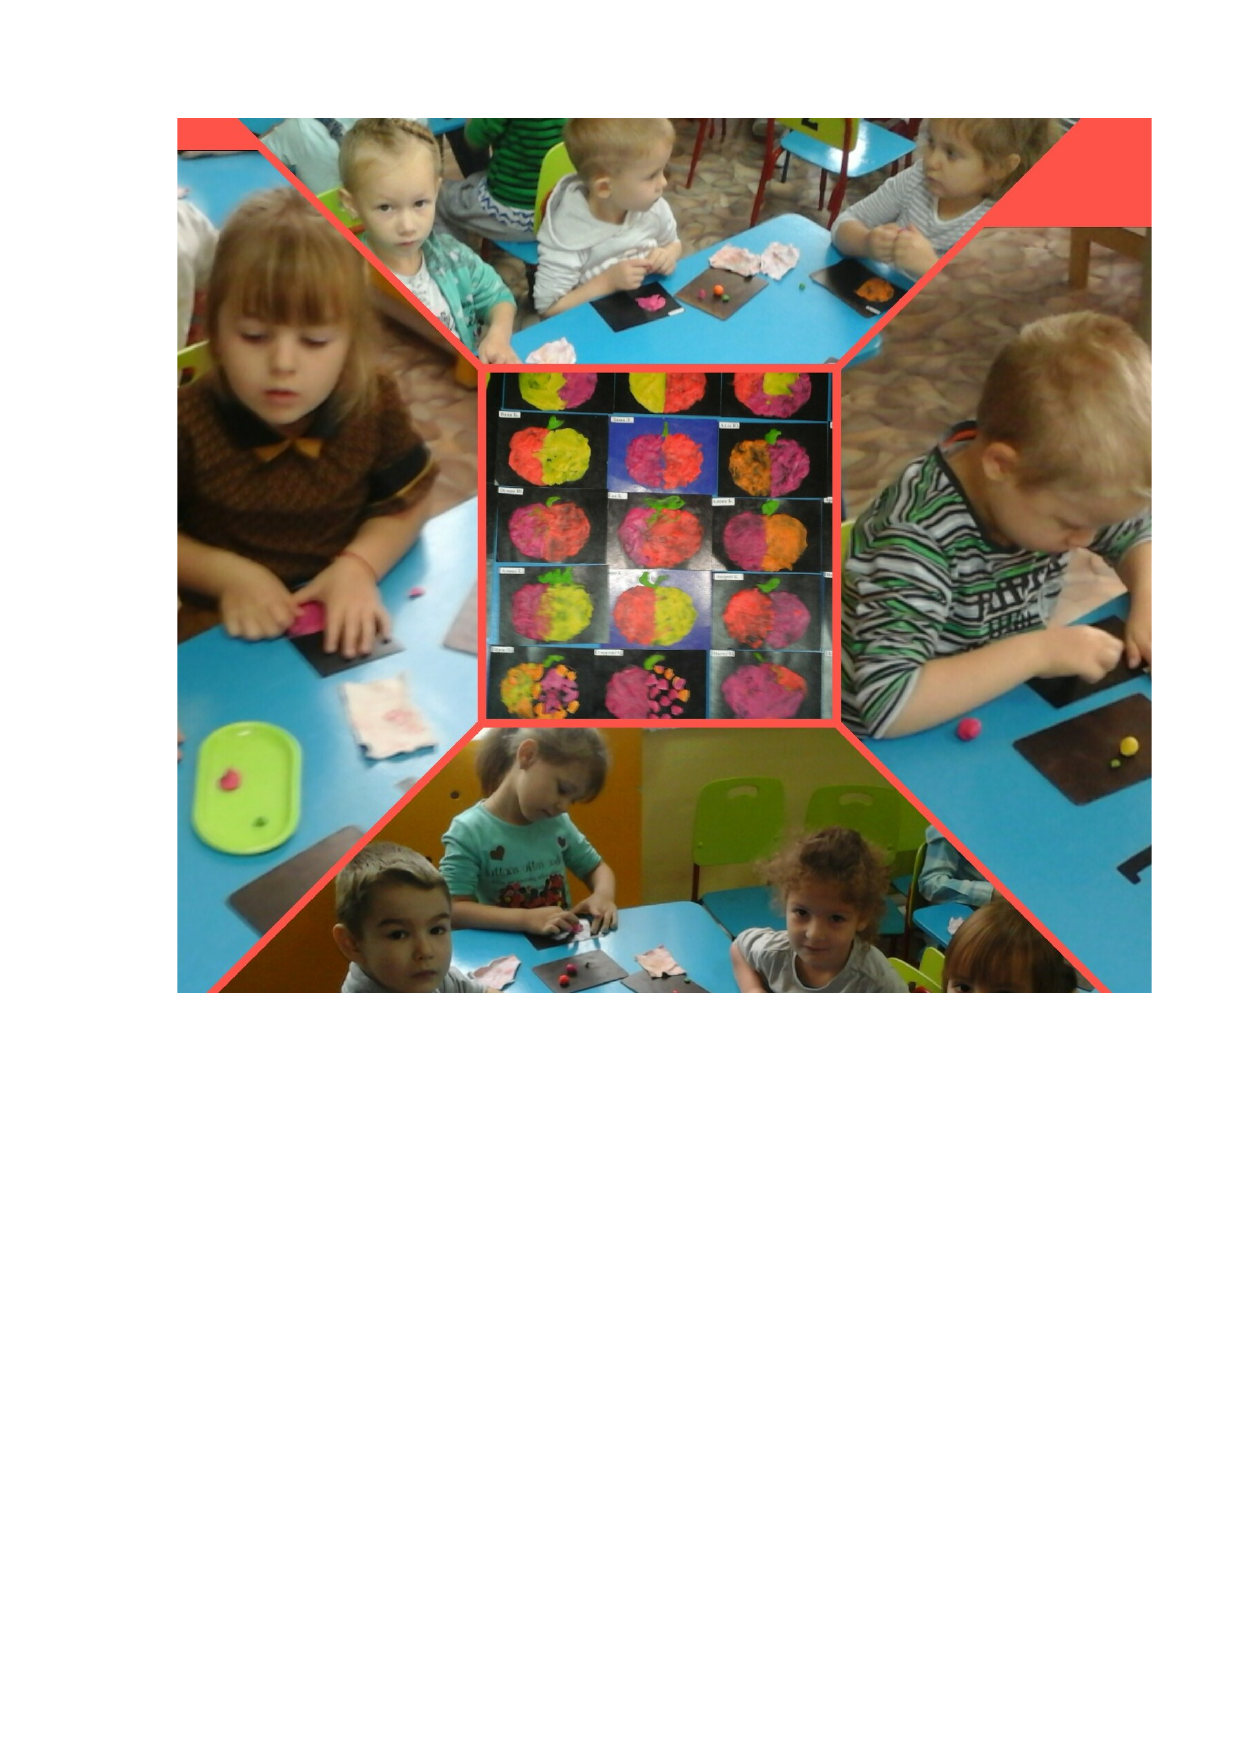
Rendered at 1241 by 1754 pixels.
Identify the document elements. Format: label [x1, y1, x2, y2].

picture [177, 118, 1152, 993]
